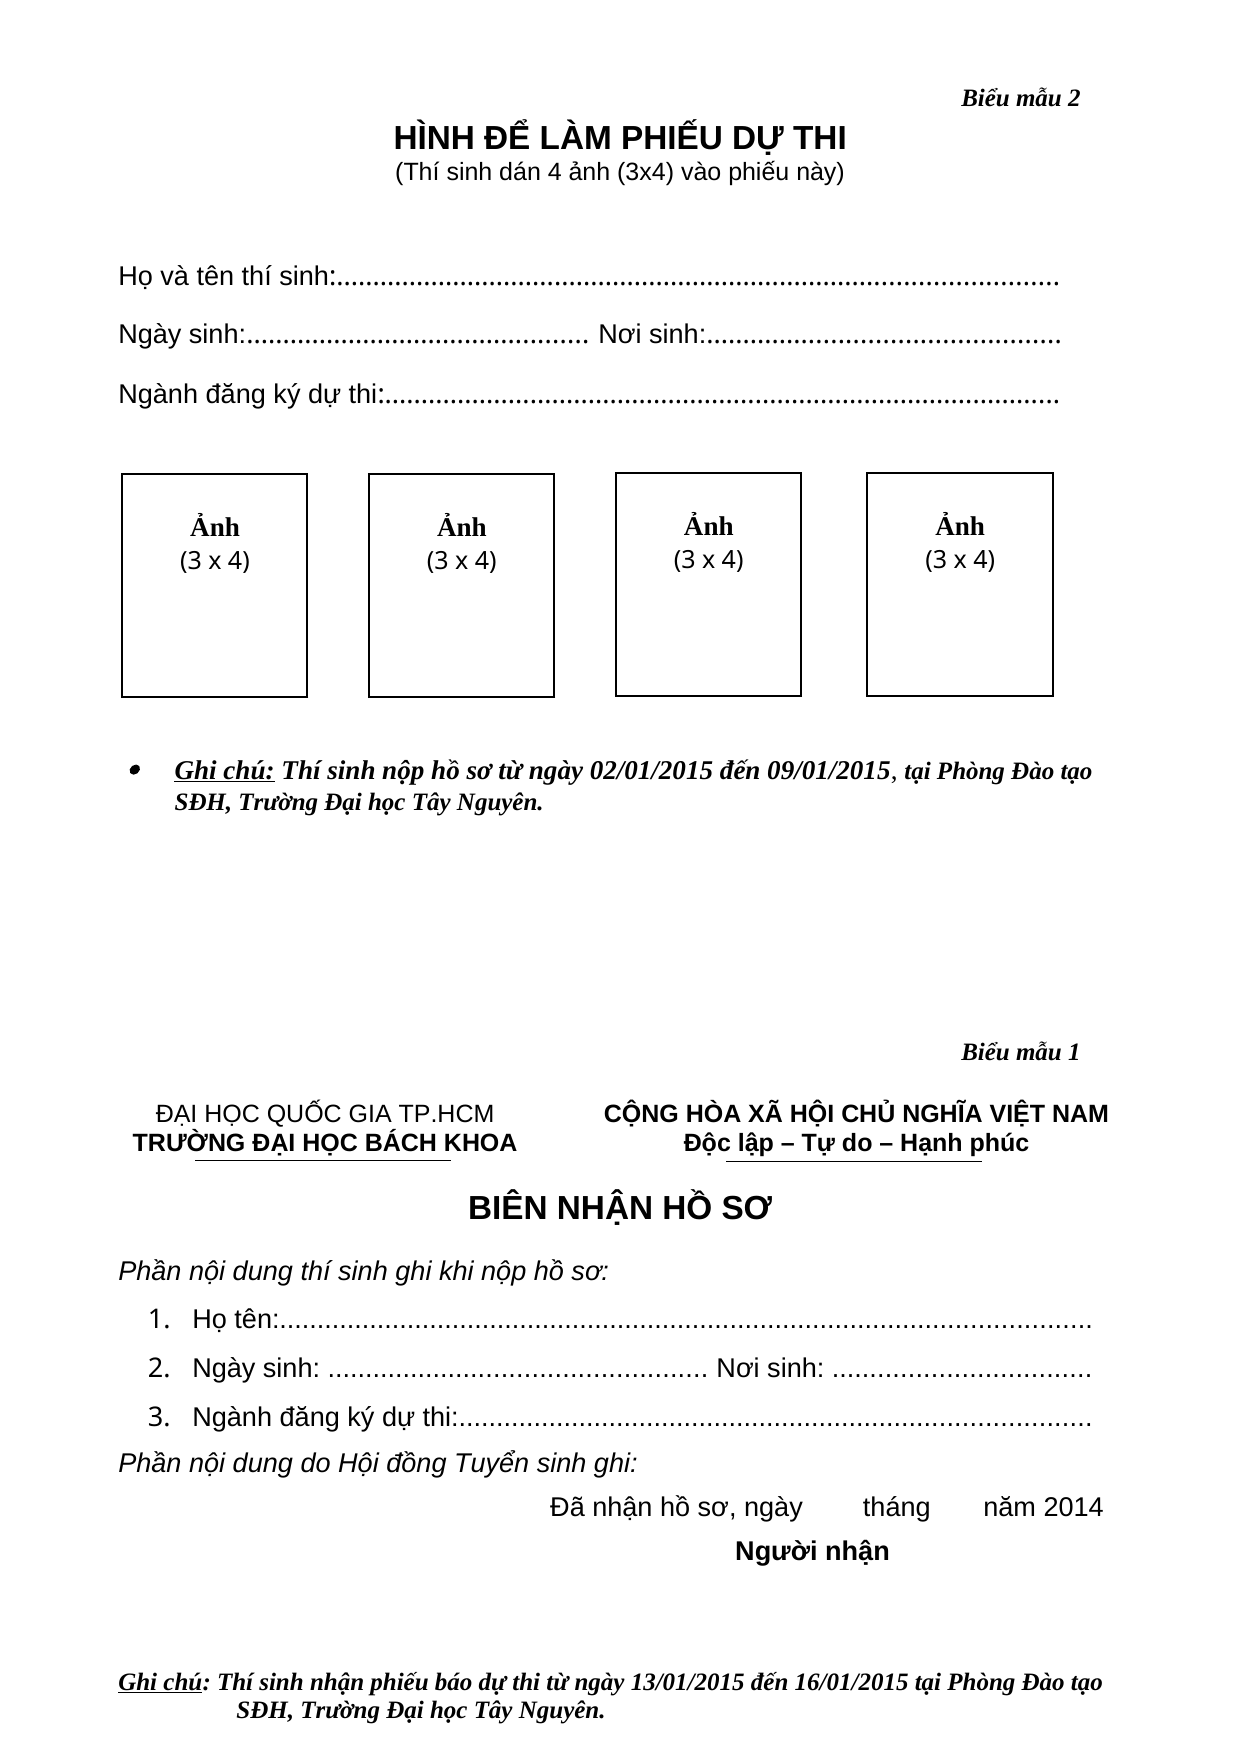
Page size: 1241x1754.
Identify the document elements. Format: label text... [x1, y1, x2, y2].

title HÌNH ĐỂ LÀM PHIẾU DỰ THI [118, 118, 1122, 157]
text Đã nhận hồ sơ, ngày tháng năm 2014 [118, 1491, 1122, 1522]
text Ngành đăng ký dự thi: [118, 374, 1122, 411]
list Ngành đăng ký dự thi: [148, 1398, 1122, 1435]
subtitle BIÊN NHẬN HỒ SƠ [118, 1188, 1122, 1227]
list Ngày sinh: Nơi sinh: [148, 1348, 1122, 1385]
list Ghi chú: Thí sinh nộp hồ sơ từ ngày 02/01/2015 đến 09/01/2015, tại Phòng Đào tạo SĐH, Trường Đại học Tây Nguyên. [127, 754, 1122, 816]
text Phần nội dung do Hội đồng Tuyển sinh ghi: [118, 1447, 1122, 1478]
text ĐẠI HỌC QUỐC GIA TP.HCM CỘNG HÒA XÃ HỘI CHỦ NGHĨA VIỆT [118, 1099, 1122, 1128]
text Ngày sinh: Nơi sinh: [118, 318, 1122, 349]
text Họ và tên thí sinh: [118, 256, 1122, 293]
subtitle (Thí sinh dán 4 ảnh (3x4) vào phiếu này) [118, 157, 1122, 185]
text Người nhận [118, 1535, 1122, 1566]
text TRƯỜNG ĐẠI HỌC BÁCH KHOA Độc lập – Tự do – Hạnh phúc [118, 1128, 1122, 1157]
list Họ tên: . [148, 1299, 1122, 1336]
text Phần nội dung thí sinh ghi khi nộp hồ sơ: [118, 1255, 1122, 1287]
